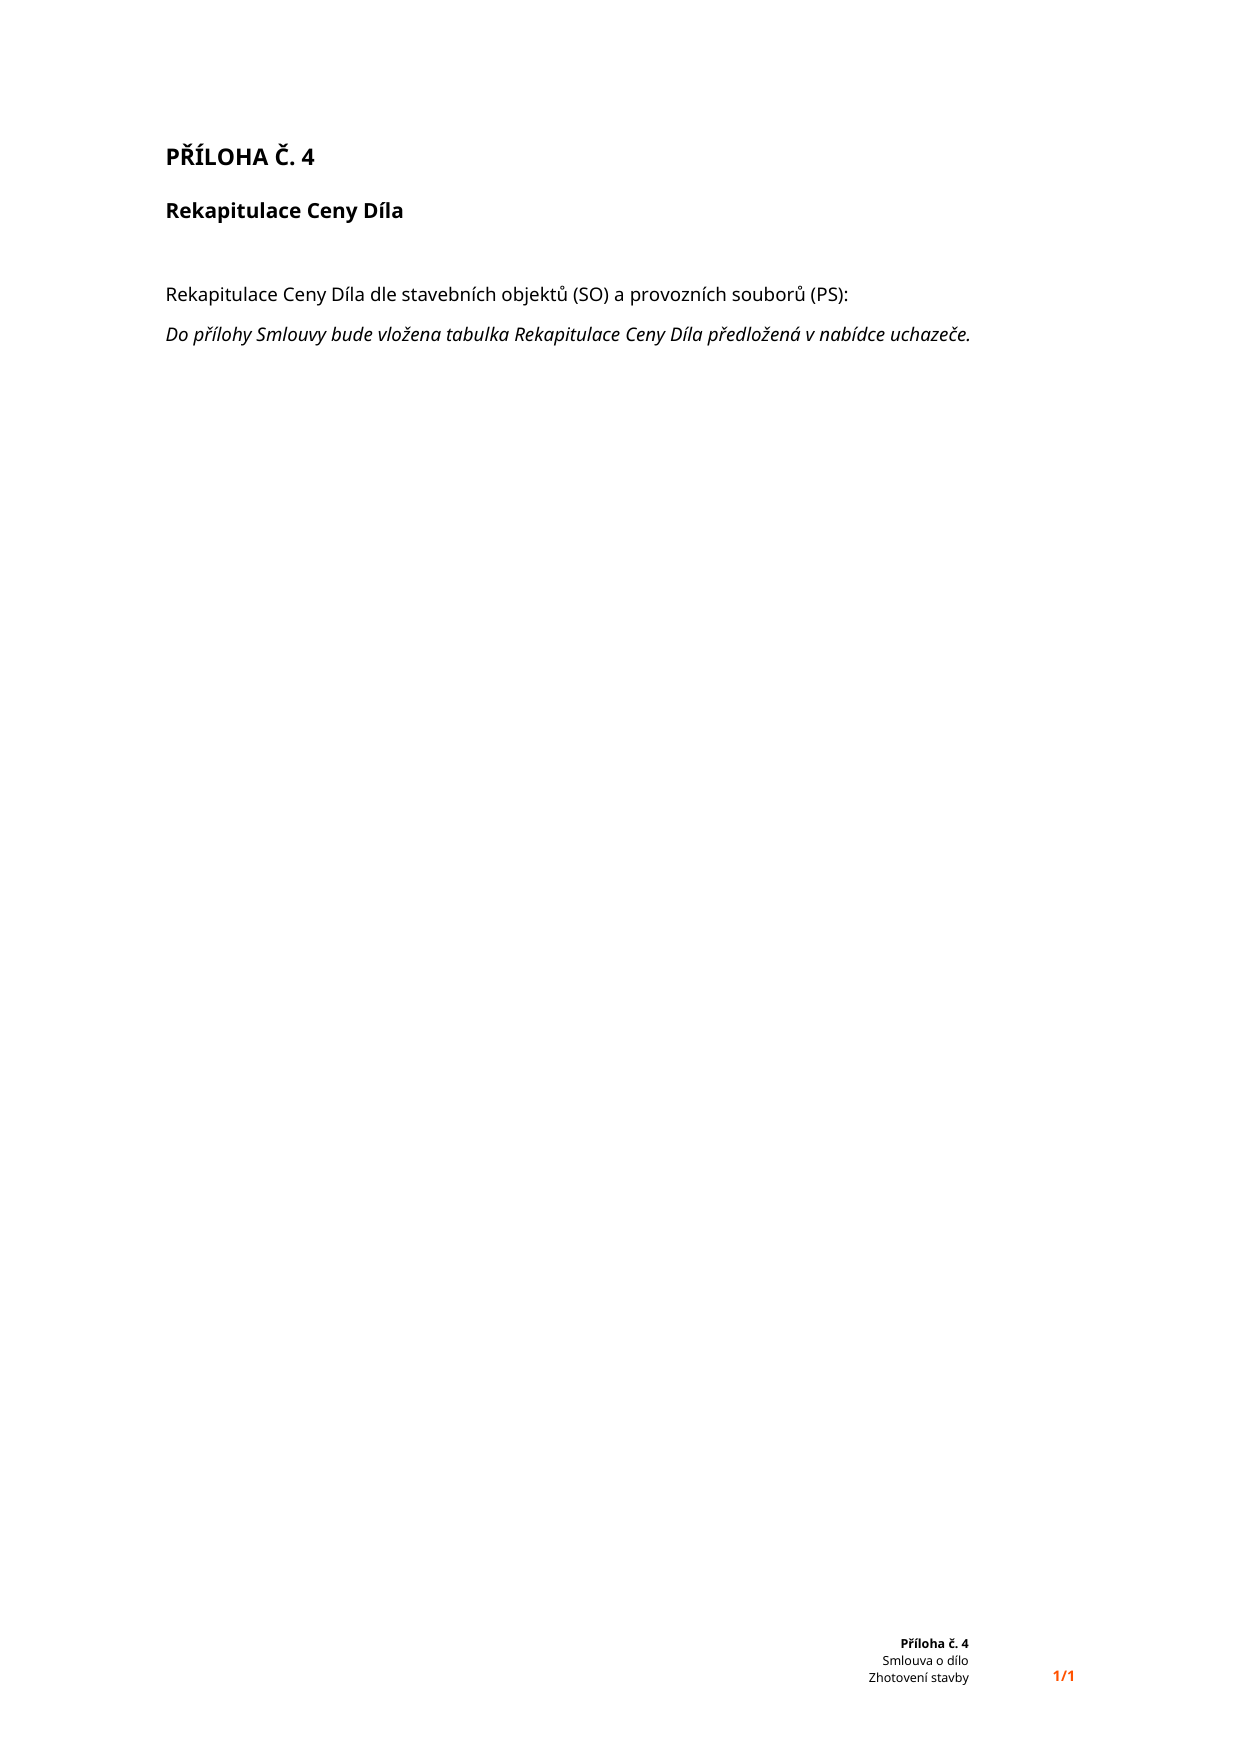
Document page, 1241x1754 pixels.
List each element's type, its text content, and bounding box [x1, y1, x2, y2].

text Příloha č. 4 [165, 141, 1075, 173]
text Do přílohy Smlouvy bude vložena tabulka Rekapitulace Ceny Díla předložená v nabídce uchazeče. [165, 321, 1075, 347]
text Rekapitulace Ceny Díla [165, 197, 1075, 225]
text Rekapitulace Ceny Díla dle stavebních objektů (SO) a provozních souborů (PS): [165, 281, 1075, 306]
